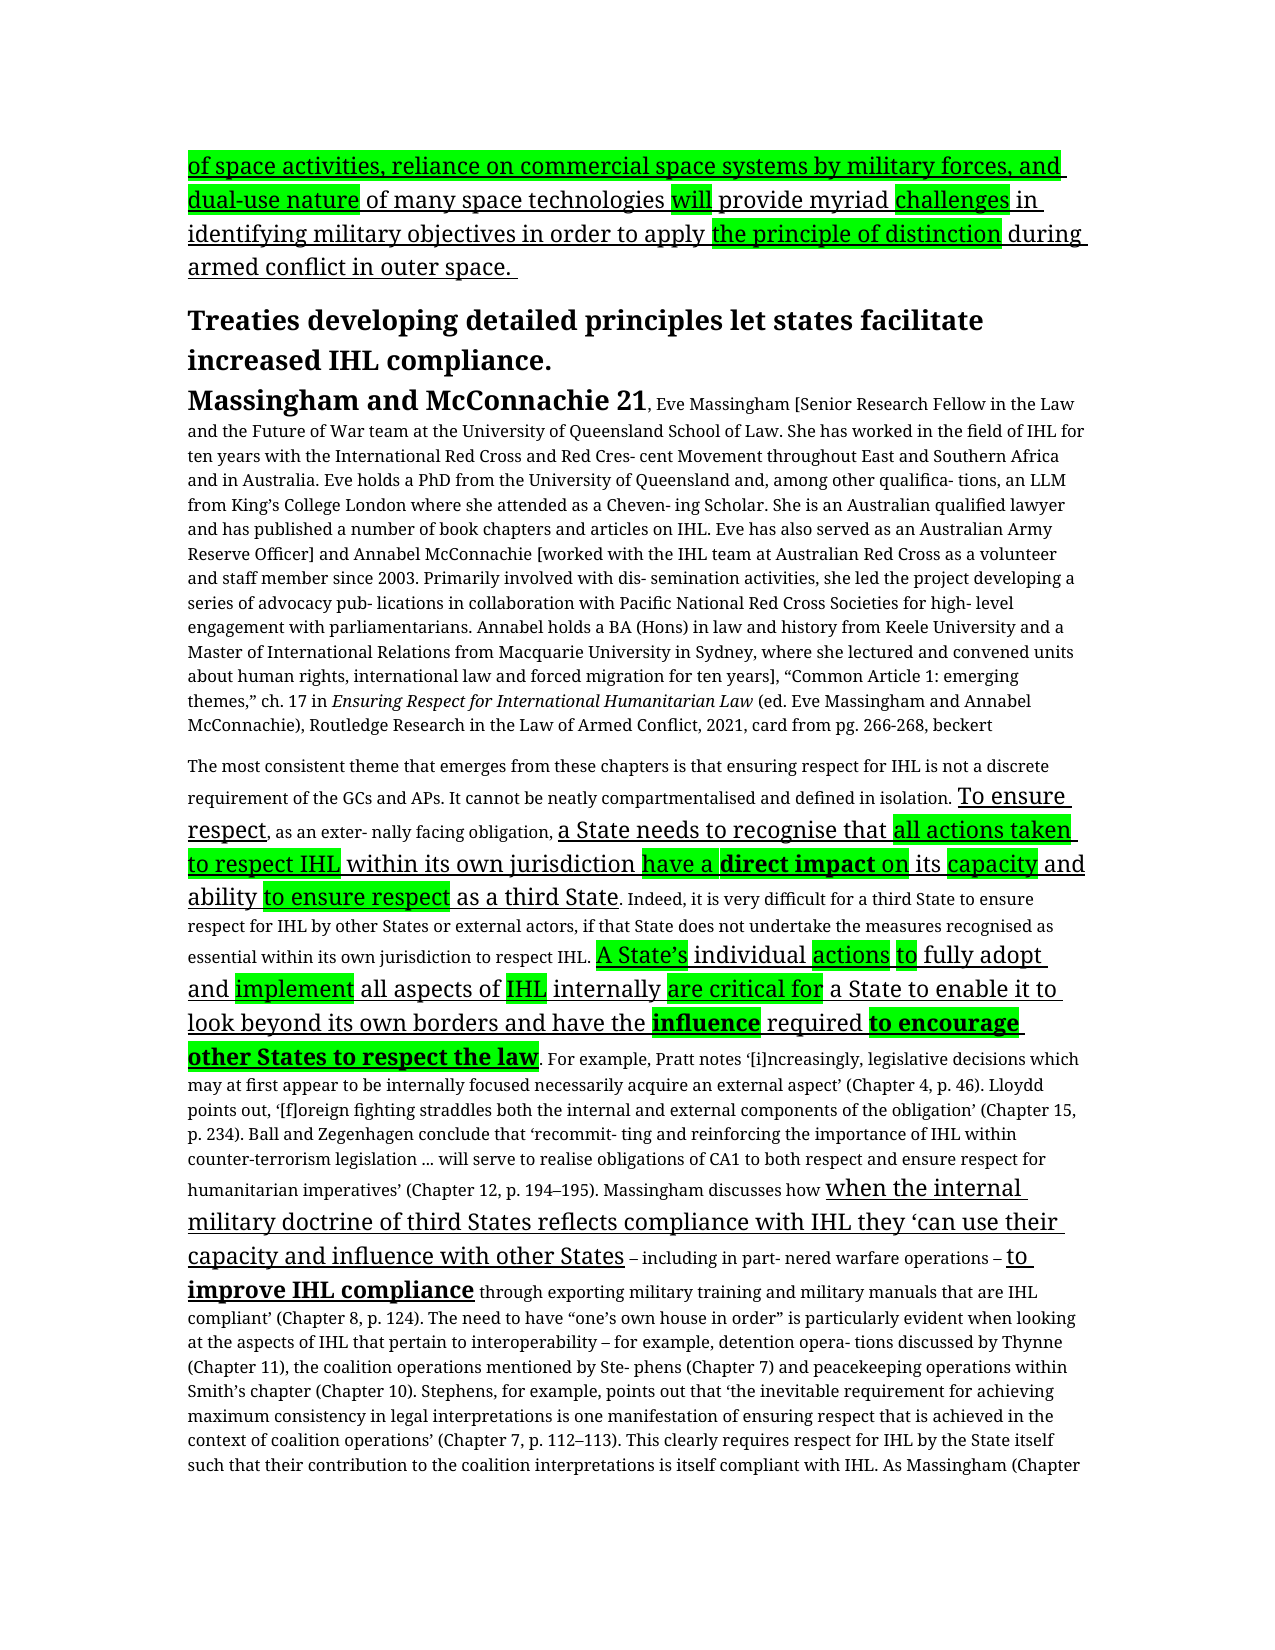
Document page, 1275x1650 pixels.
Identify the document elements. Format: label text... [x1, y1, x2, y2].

subtitle Treaties developing detailed principles let states facilitate increased IHL compliance. [187, 302, 1087, 378]
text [187, 755, 1087, 1476]
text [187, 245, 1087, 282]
text Massingham and McConnachie 21, Eve Massingham [Senior Research Fellow in the Law and the Future of War team at the University of Queensland School of Law. She has worked in the field of IHL for ten years with the International Red Cross and Red Cres- cent Movement throughout East and Southern Africa and in Australia. Eve holds a PhD from the University of Queensland and, among other qualifica- tions, an LLM from King’s College London where she attended as a Cheven- ing Scholar. She is an Australian qualified lawyer and has published a number of book chapters and articles on IHL. Eve has also served as an Australian Army Reserve Officer] and Annabel McConnachie [worked with the IHL team at Australian Red Cross as a volunteer and staff member since 2003. Primarily involved with dis- semination activities, she led the project developing a series of advocacy pub- lications in collaboration with Pacific National Red Cross Societies for high- level engagement with parliamentarians. Annabel holds a BA (Hons) in law and history from Keele University and a Master of International Relations from Macquarie University in Sydney, where she lectured and convened units about human rights, international law and forced migration for ten years], “Common Article 1: emerging themes,” ch. 17 in Ensuring Respect for International Humanitarian Law (ed. Eve Massingham and Annabel McConnachie), Routledge Research in the Law of Armed Conflict, 2021, card from pg. 266-268, beckert [187, 381, 1087, 736]
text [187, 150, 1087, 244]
